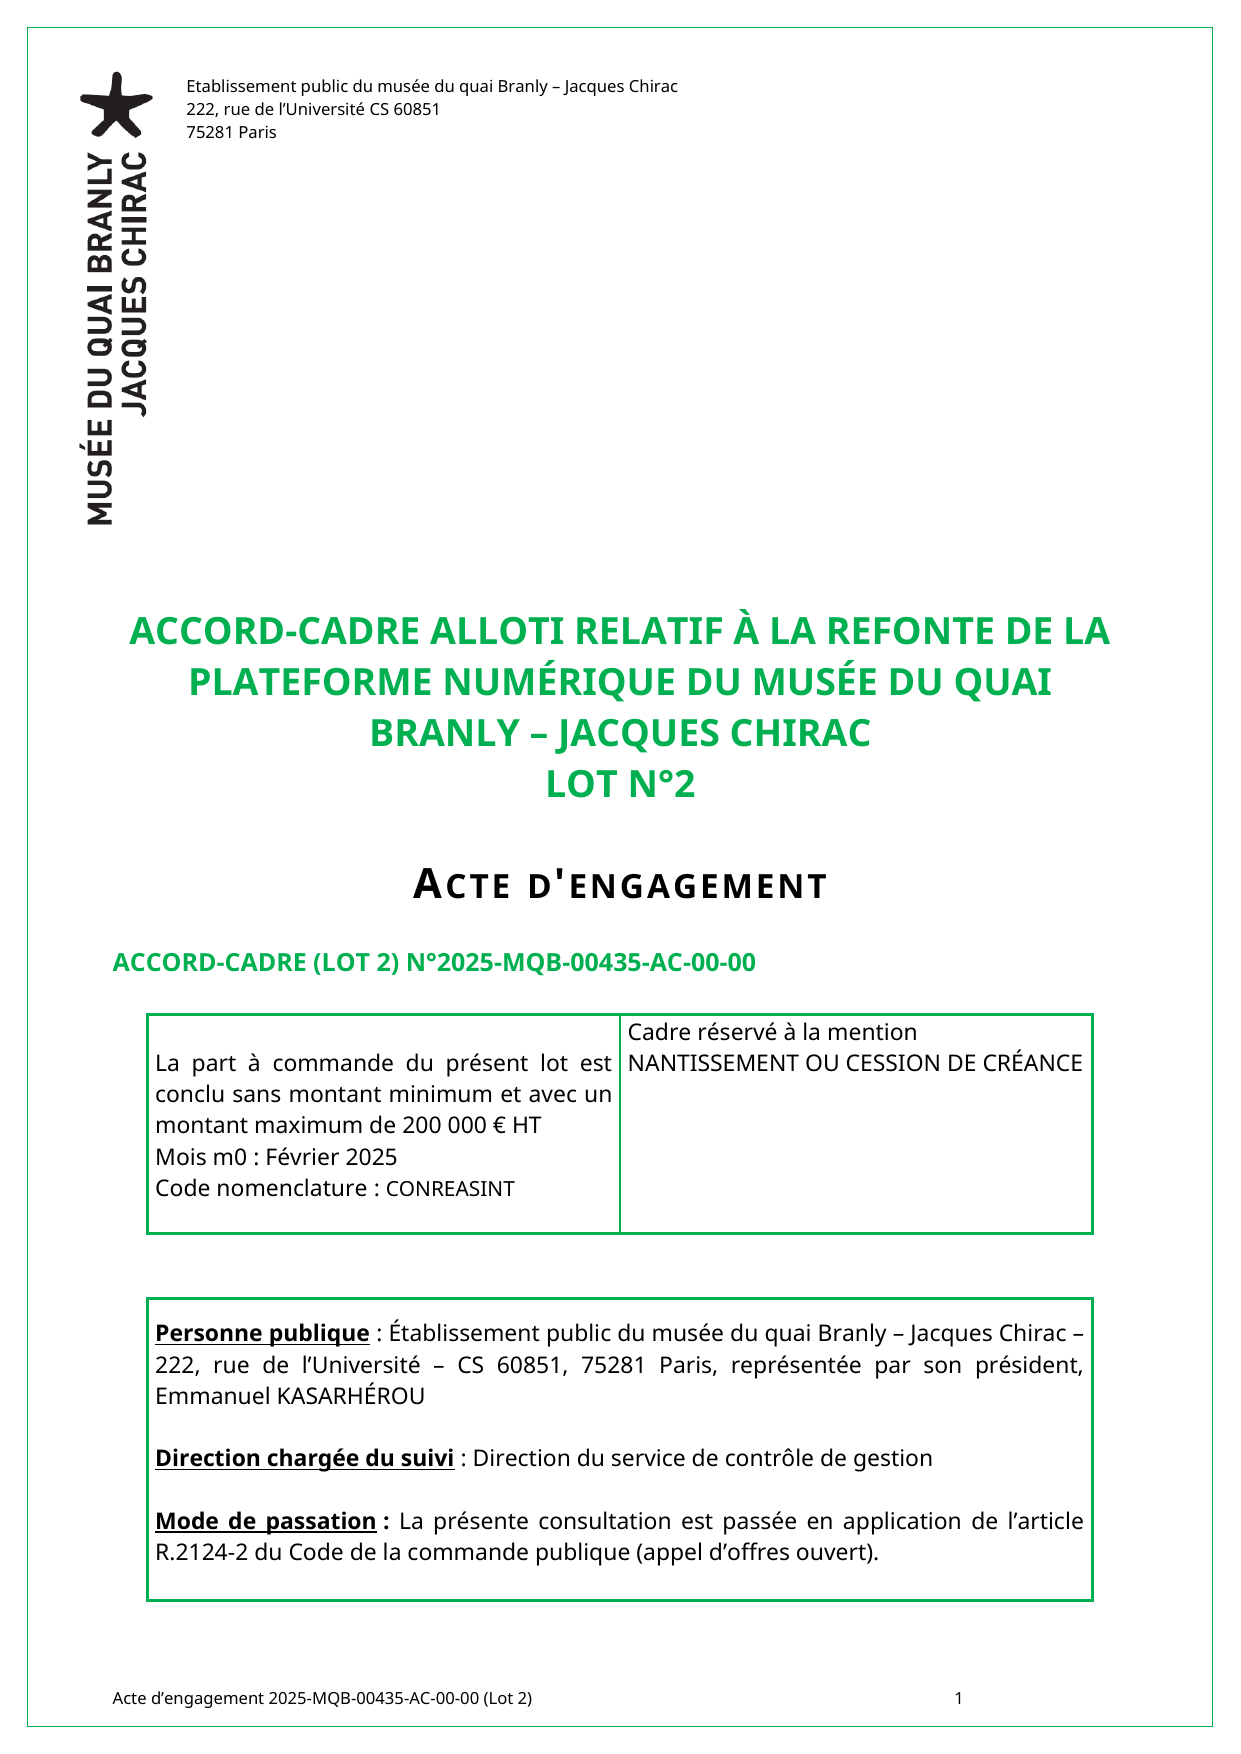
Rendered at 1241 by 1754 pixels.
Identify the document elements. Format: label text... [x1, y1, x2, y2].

text ACCORD-CADRE ALLOTI RELATIF À LA REFONTE DE LA PLATEFORME NUMÉRIQUE DU MUSÉE DU QUAI BRANLY – JACQUES CHIRAC [112, 604, 1128, 757]
table_header La part à commande du présent lot est conclu sans montant minimum et avec un montant maximum de 200 000 € HT Mois m0 : Février 2025 Code nomenclature : CONREASINT [149, 1016, 619, 1232]
text Acte d'engagement [112, 853, 1128, 910]
text ACCORD-CADRE (LOT 2) N°2025-MQB-00435-AC-00-00 [112, 944, 1128, 978]
table_header Cadre réservé à la mention NANTISSEMENT OU CESSION DE CRÉANCE [621, 1016, 1091, 1232]
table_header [149, 1300, 1091, 1599]
text LOT N°2 [112, 757, 1128, 808]
